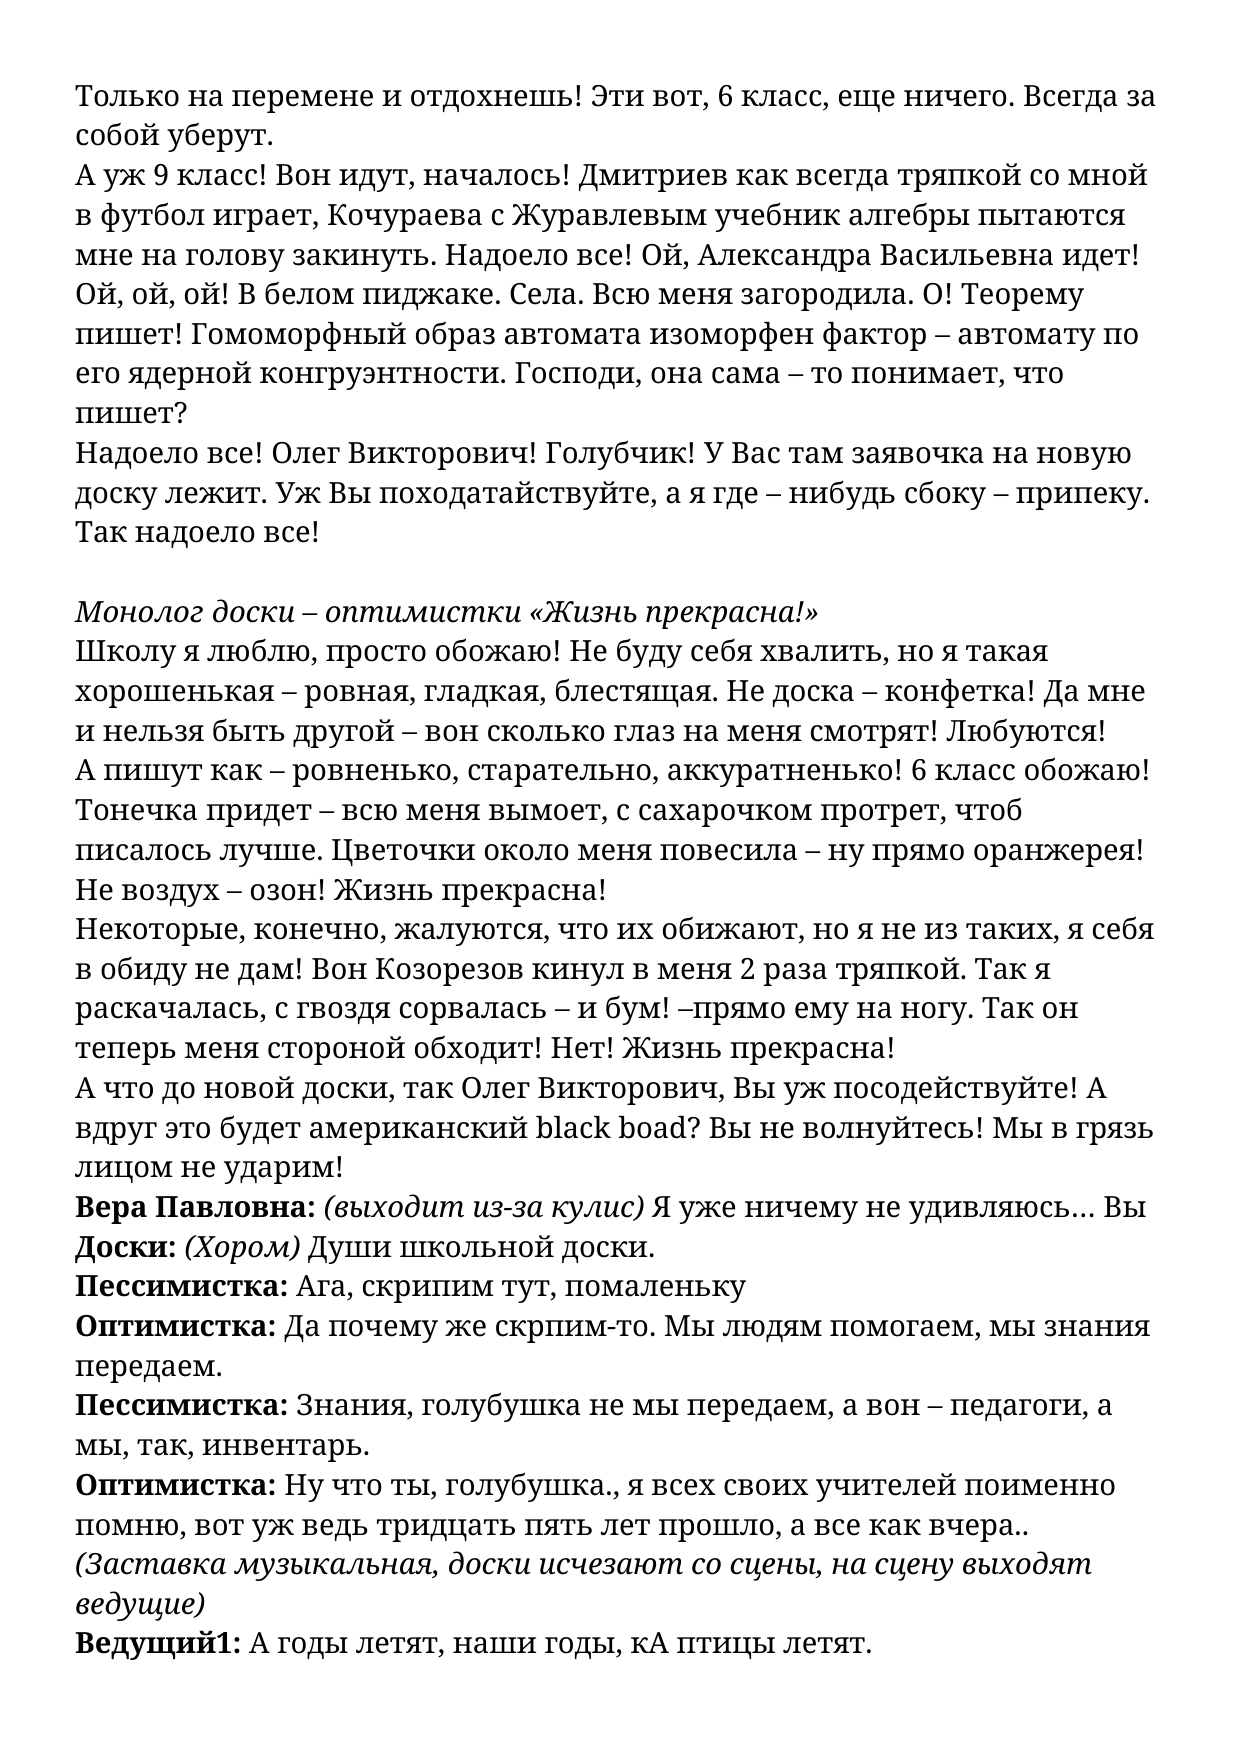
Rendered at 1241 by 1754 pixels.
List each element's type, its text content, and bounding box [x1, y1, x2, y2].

text Вера Павловна: (выходит из-за кулис) Я уже ничему не удивляюсь… Вы [75, 1186, 1165, 1226]
text Пессимистка: Знания, голубушка не мы передаем, а вон – педагоги, а мы, так, инвентарь. [75, 1385, 1165, 1464]
text Пессимистка: Ага, скрипим тут, помаленьку [75, 1266, 1165, 1305]
text Монолог доски – оптимистки «Жизнь прекрасна!» [75, 591, 1165, 631]
text Школу я люблю, просто обожаю! Не буду себя хвалить, но я такая хорошенькая – ровная, гладкая, блестящая. Не доска – конфетка! Да мне и нельзя быть другой – вон сколько глаз на меня смотрят! Любуются! А пишут как – ровненько, старательно, аккуратненько! 6 класс обожаю! Тонечка придет – всю меня вымоет, с сахарочком протрет, чтоб писалось лучше. Цветочки около меня повесила – ну прямо оранжерея! Не воздух – озон! Жизнь прекрасна! Некоторые, конечно, жалуются, что их обижают, но я не из таких, я себя в обиду не дам! Вон Козорезов кинул в меня 2 раза тряпкой. Так я раскачалась, с гвоздя сорвалась – и бум! –прямо ему на ногу. Так он теперь меня стороной обходит! Нет! Жизнь прекрасна! А что до новой доски, так Олег Викторович, Вы уж посодействуйте! А вдруг это будет американский black boad? Вы не волнуйтесь! Мы в грязь лицом не ударим! [75, 631, 1165, 1186]
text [75, 75, 1165, 551]
text Оптимистка: Да почему же скрпим-то. Мы людям помогаем, мы знания передаем. [75, 1305, 1165, 1385]
text Доски: (Хором) Души школьной доски. [75, 1226, 1165, 1266]
text Оптимистка: Ну что ты, голубушка., я всех своих учителей поименно помню, вот уж ведь тридцать пять лет прошло, а все как вчера.. [75, 1464, 1165, 1543]
text (Заставка музыкальная, доски исчезают со сцены, на сцену выходят ведущие) [75, 1543, 1165, 1623]
text Ведущий1: А годы летят, наши годы, кА птицы летят. [75, 1623, 1165, 1662]
